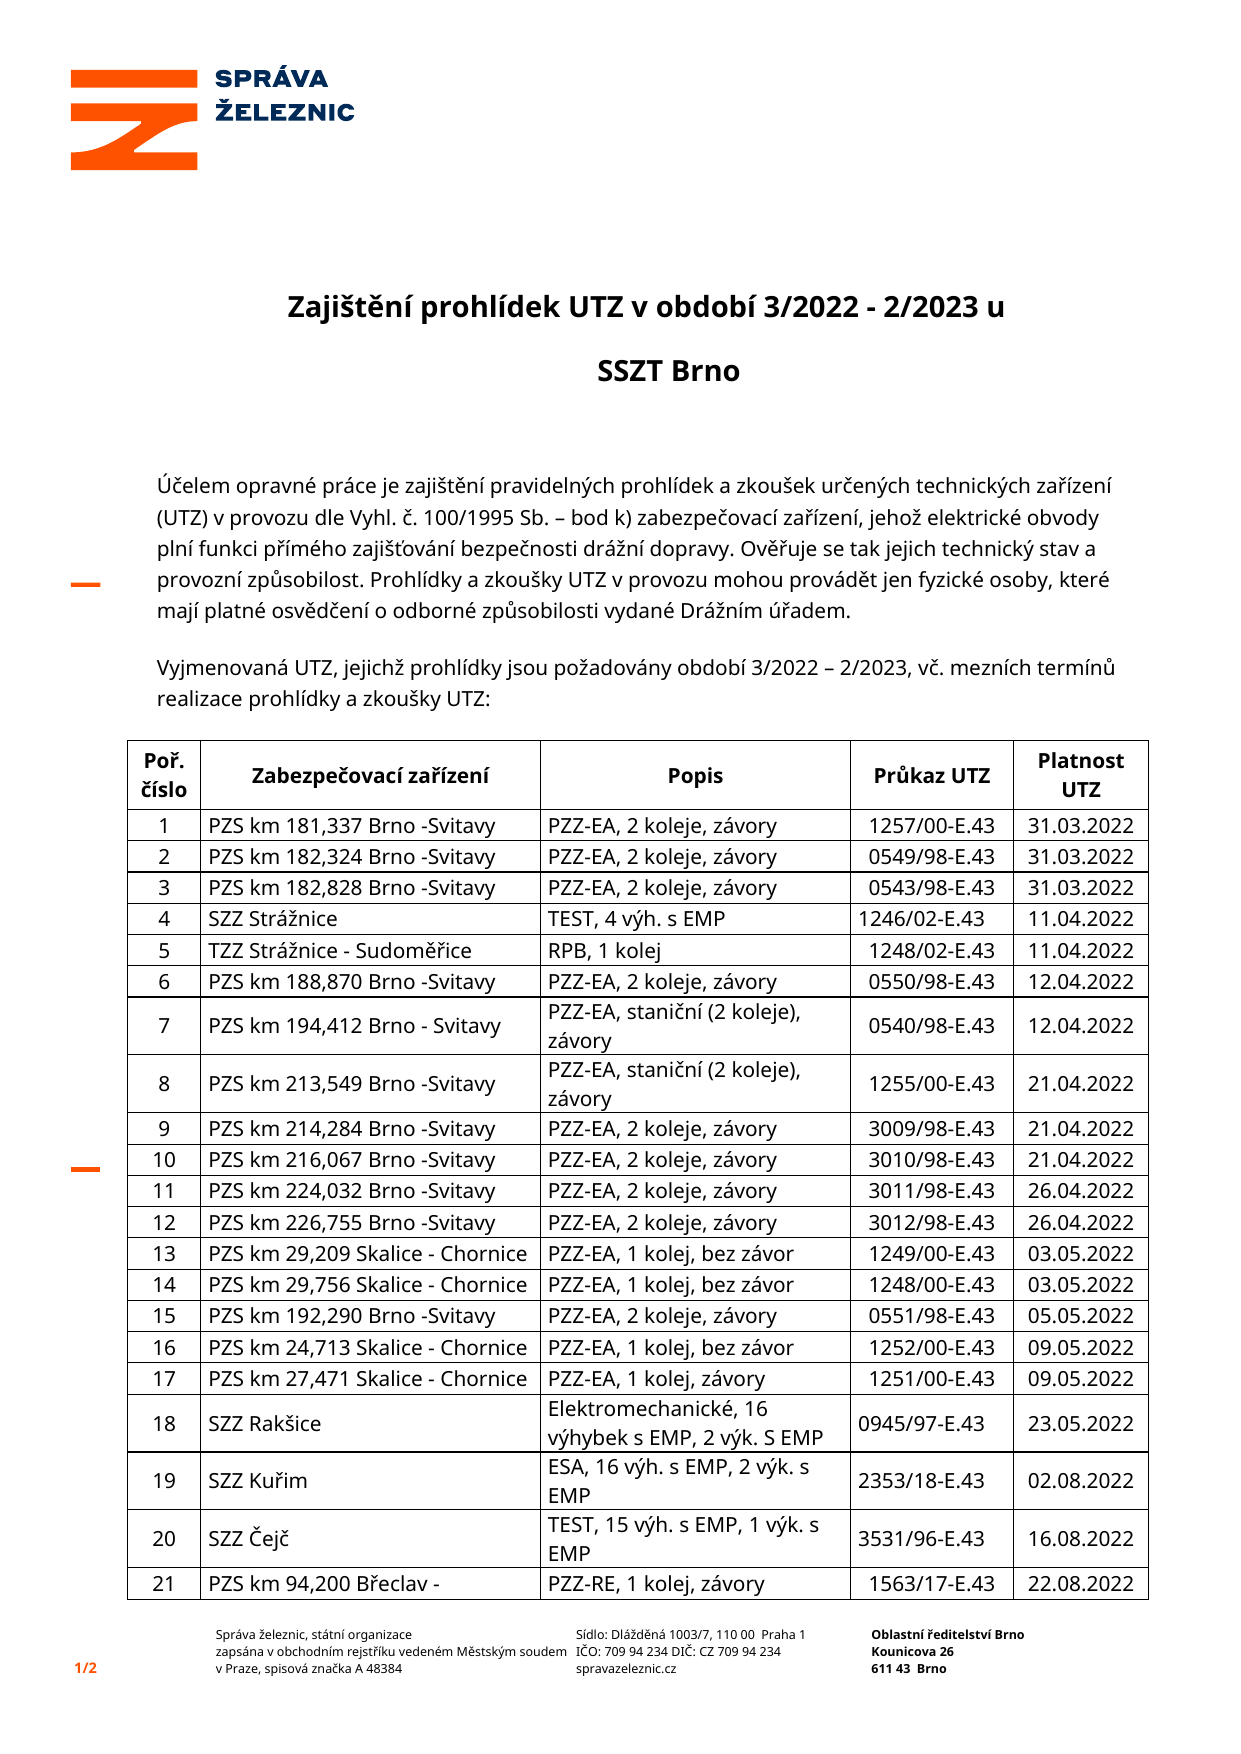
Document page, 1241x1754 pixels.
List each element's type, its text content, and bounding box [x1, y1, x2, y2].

table_cell 1255/00-E.43 [851, 1055, 1013, 1112]
table_cell ESA, 16 výh. s EMP, 2 výk. s EMP [541, 1453, 850, 1509]
table_cell 1248/02-E.43 [851, 935, 1013, 965]
table_cell 1246/02-E.43 [851, 904, 1013, 934]
table_cell PZZ-EA, 1 kolej, závory [541, 1363, 850, 1393]
table_cell TEST, 4 výh. s EMP [541, 904, 850, 934]
table_cell 09.05.2022 [1014, 1363, 1148, 1393]
table_cell PZS km 188,870 Brno -Svitavy [201, 966, 540, 996]
table_cell 1251/00-E.43 [851, 1363, 1013, 1393]
table_cell PZZ-EA, staniční (2 koleje), závory [541, 998, 850, 1054]
table_cell PZZ-EA, 2 koleje, závory [541, 966, 850, 996]
table_cell PZS km 29,756 Skalice - Chornice [201, 1270, 540, 1300]
table_cell 3 [128, 873, 200, 903]
table_cell SZZ Rakšice [201, 1395, 540, 1451]
table_cell 31.03.2022 [1014, 873, 1148, 903]
table_cell PZZ-EA, 2 koleje, závory [541, 873, 850, 903]
table_cell 12.04.2022 [1014, 998, 1148, 1054]
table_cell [201, 1568, 540, 1598]
table_cell 4 [128, 904, 200, 934]
table_cell PZS km 24,713 Skalice - Chornice [201, 1332, 540, 1362]
table_cell 0550/98-E.43 [851, 966, 1013, 996]
table_cell PZZ-EA, 2 koleje, závory [541, 841, 850, 871]
table_cell 1563/17-E.43 [851, 1568, 1013, 1598]
table_cell 1257/00-E.43 [851, 810, 1013, 840]
table_cell PZS km 27,471 Skalice - Chornice [201, 1363, 540, 1393]
table_cell 26.04.2022 [1014, 1207, 1148, 1237]
table_cell 26.04.2022 [1014, 1176, 1148, 1206]
table_cell 21.04.2022 [1014, 1145, 1148, 1175]
table_cell 6 [128, 966, 200, 996]
table_cell 03.05.2022 [1014, 1270, 1148, 1300]
table_cell 16 [128, 1332, 200, 1362]
table_cell 3012/98-E.43 [851, 1207, 1013, 1237]
table_cell PZS km 213,549 Brno -Svitavy [201, 1055, 540, 1112]
table_cell 0551/98-E.43 [851, 1301, 1013, 1331]
table_cell 13 [128, 1238, 200, 1268]
text Zajištění prohlídek UTZ v období 3/2022 - 2/2023 u [171, 286, 1122, 326]
table_cell 3010/98-E.43 [851, 1145, 1013, 1175]
table_cell 03.05.2022 [1014, 1238, 1148, 1268]
table_cell PZZ-EA, 2 koleje, závory [541, 1113, 850, 1143]
table_cell 3011/98-E.43 [851, 1176, 1013, 1206]
table_cell 3009/98-E.43 [851, 1113, 1013, 1143]
table_cell 11.04.2022 [1014, 904, 1148, 934]
table_cell 1 [128, 810, 200, 840]
table_cell 0540/98-E.43 [851, 998, 1013, 1054]
table_cell PZZ-EA, staniční (2 koleje), závory [541, 1055, 850, 1112]
table_cell 20 [128, 1510, 200, 1567]
table_cell TZZ Strážnice - Sudoměřice [201, 935, 540, 965]
table_cell 0543/98-E.43 [851, 873, 1013, 903]
table_cell 31.03.2022 [1014, 810, 1148, 840]
table_header Průkaz UTZ [851, 741, 1013, 809]
table_cell 7 [128, 998, 200, 1054]
table_cell 21 [128, 1568, 200, 1598]
table_cell 21.04.2022 [1014, 1055, 1148, 1112]
table_cell 21.04.2022 [1014, 1113, 1148, 1143]
table_cell 10 [128, 1145, 200, 1175]
table_header Platnost UTZ [1014, 741, 1148, 809]
table_cell 12 [128, 1207, 200, 1237]
table_header Poř. číslo [128, 741, 200, 809]
table_cell PZS km 214,284 Brno -Svitavy [201, 1113, 540, 1143]
table_cell 09.05.2022 [1014, 1332, 1148, 1362]
table_cell PZZ-EA, 2 koleje, závory [541, 1145, 850, 1175]
table_cell 05.05.2022 [1014, 1301, 1148, 1331]
table_cell 0549/98-E.43 [851, 841, 1013, 871]
table_cell TEST, 15 výh. s EMP, 1 výk. s EMP [541, 1510, 850, 1567]
table_cell 18 [128, 1395, 200, 1451]
table_cell 31.03.2022 [1014, 841, 1148, 871]
table_cell 2 [128, 841, 200, 871]
table_cell 02.08.2022 [1014, 1453, 1148, 1509]
table_cell PZZ-EA, 1 kolej, bez závor [541, 1270, 850, 1300]
table_cell PZS km 216,067 Brno -Svitavy [201, 1145, 540, 1175]
table_cell 22.08.2022 [1014, 1568, 1148, 1598]
table_cell PZS km 182,324 Brno -Svitavy [201, 841, 540, 871]
text Vyjmenovaná UTZ, jejichž prohlídky jsou požadovány období 3/2022 – 2/2023, vč. mezních termínů realizace prohlídky a zkoušky UTZ: [157, 653, 1122, 712]
table_header Zabezpečovací zařízení [201, 741, 540, 809]
table_cell 5 [128, 935, 200, 965]
table_cell SZZ Strážnice [201, 904, 540, 934]
text Účelem opravné práce je zajištění pravidelných prohlídek a zkoušek určených technických zařízení (UTZ) v provozu dle Vyhl. č. 100/1995 Sb. – bod k) zabezpečovací zařízení, jehož elektrické obvody plní funkci přímého zajišťování bezpečnosti drážní dopravy. Ověřuje se tak jejich technický stav a provozní způsobilost. Prohlídky a zkoušky UTZ v provozu mohou provádět jen fyzické osoby, které mají platné osvědčení o odborné způsobilosti vydané Drážním úřadem. [157, 471, 1122, 625]
table_cell 8 [128, 1055, 200, 1112]
table_cell PZZ-EA, 1 kolej, bez závor [541, 1332, 850, 1362]
table_cell PZS km 181,337 Brno -Svitavy [201, 810, 540, 840]
table_cell PZS km 194,412 Brno - Svitavy [201, 998, 540, 1054]
table_header Popis [541, 741, 850, 809]
table_cell PZZ-EA, 2 koleje, závory [541, 1207, 850, 1237]
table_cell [541, 1568, 850, 1598]
table_cell SZZ Čejč [201, 1510, 540, 1567]
table_cell 17 [128, 1363, 200, 1393]
table_cell 2353/18-E.43 [851, 1453, 1013, 1509]
table_cell PZZ-EA, 2 koleje, závory [541, 1176, 850, 1206]
table_cell PZZ-EA, 1 kolej, bez závor [541, 1238, 850, 1268]
text SSZT Brno [216, 351, 1122, 390]
table_cell 3531/96-E.43 [851, 1510, 1013, 1567]
table_cell 12.04.2022 [1014, 966, 1148, 996]
table_cell Elektromechanické, 16 výhybek s EMP, 2 výk. S EMP [541, 1395, 850, 1451]
table_cell PZS km 226,755 Brno -Svitavy [201, 1207, 540, 1237]
table_cell PZS km 182,828 Brno -Svitavy [201, 873, 540, 903]
table_cell 23.05.2022 [1014, 1395, 1148, 1451]
table_cell 16.08.2022 [1014, 1510, 1148, 1567]
table_cell 9 [128, 1113, 200, 1143]
table_cell 0945/97-E.43 [851, 1395, 1013, 1451]
table_cell 11.04.2022 [1014, 935, 1148, 965]
table_cell 14 [128, 1270, 200, 1300]
table_cell PZS km 224,032 Brno -Svitavy [201, 1176, 540, 1206]
table_cell 1248/00-E.43 [851, 1270, 1013, 1300]
table_cell 1249/00-E.43 [851, 1238, 1013, 1268]
table_cell PZS km 29,209 Skalice - Chornice [201, 1238, 540, 1268]
table_cell 15 [128, 1301, 200, 1331]
table_cell 1252/00-E.43 [851, 1332, 1013, 1362]
table_cell PZZ-EA, 2 koleje, závory [541, 810, 850, 840]
table_cell SZZ Kuřim [201, 1453, 540, 1509]
table_cell 11 [128, 1176, 200, 1206]
table_cell PZZ-EA, 2 koleje, závory [541, 1301, 850, 1331]
table_cell 19 [128, 1453, 200, 1509]
table_cell RPB, 1 kolej [541, 935, 850, 965]
table_cell PZS km 192,290 Brno -Svitavy [201, 1301, 540, 1331]
